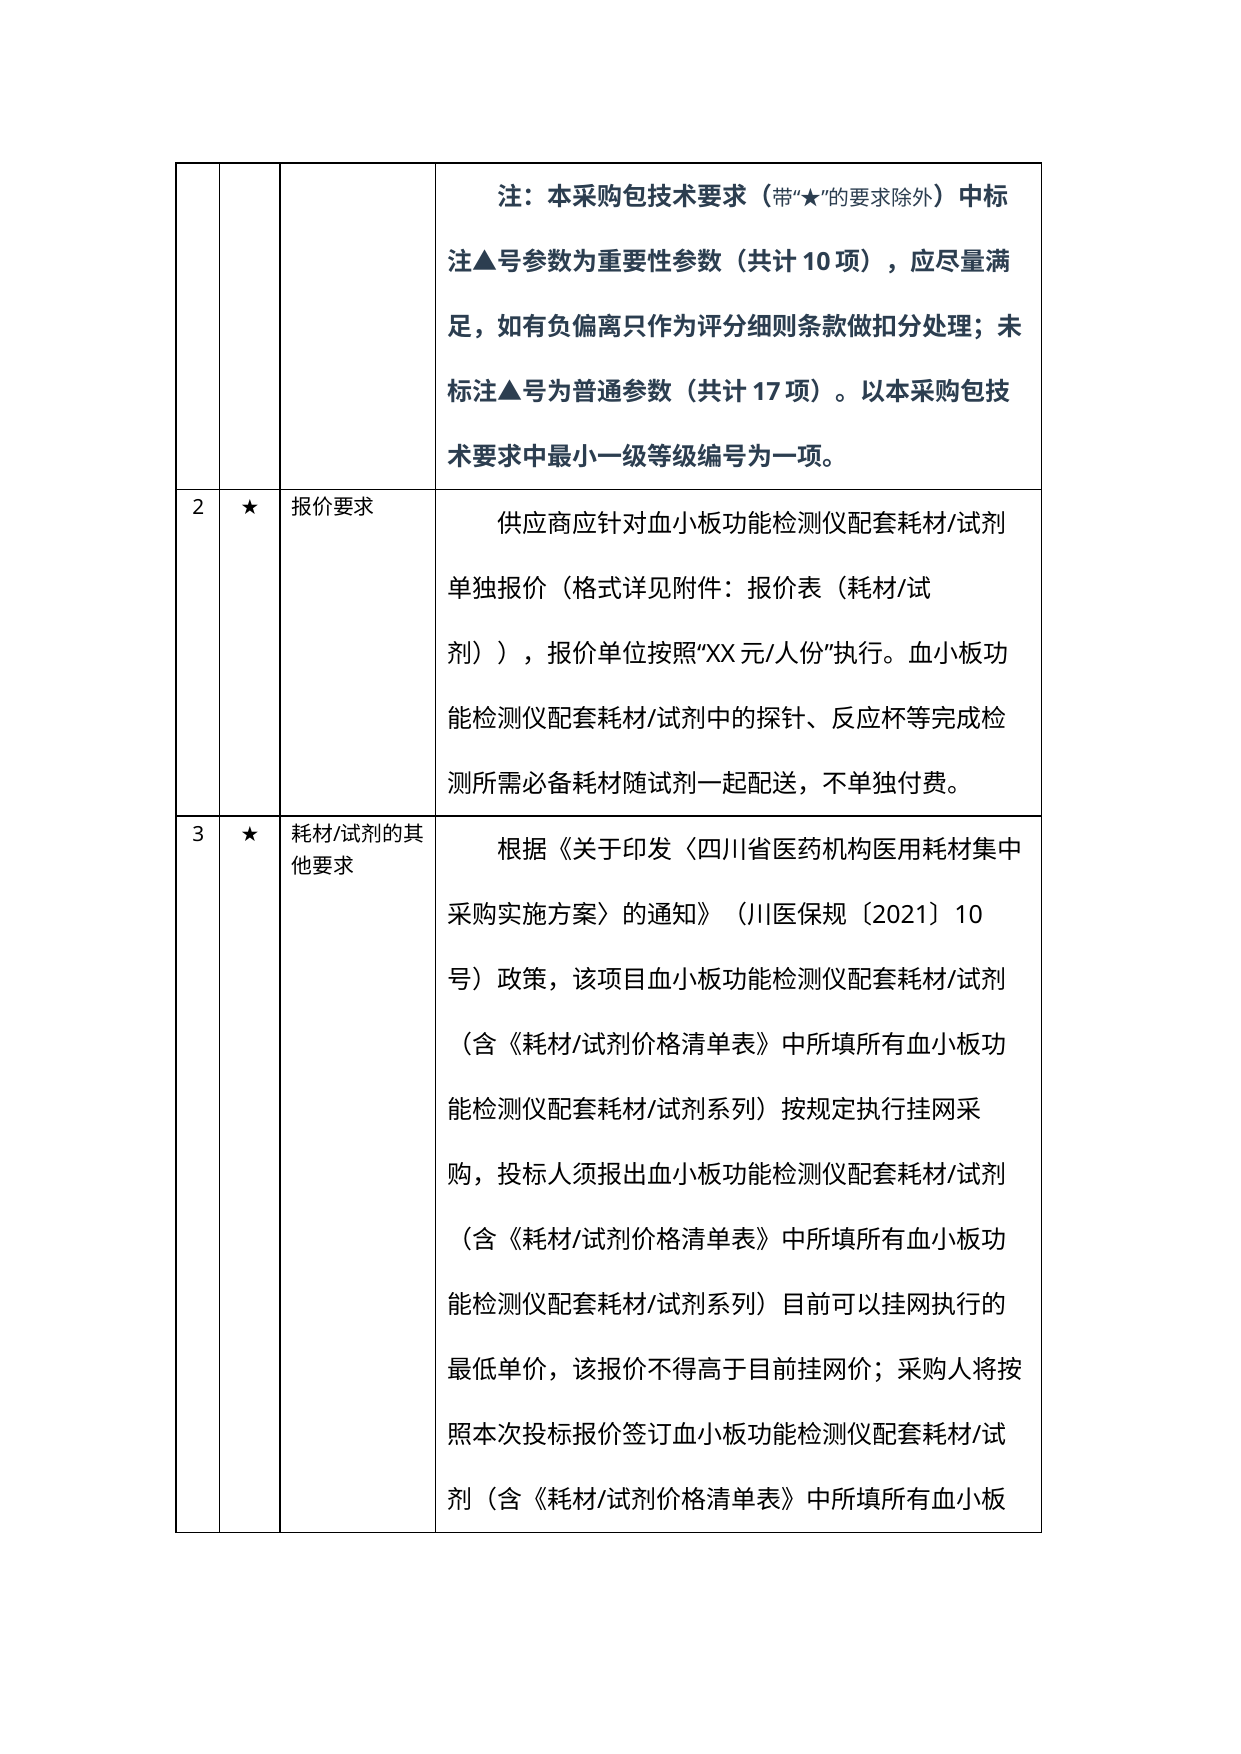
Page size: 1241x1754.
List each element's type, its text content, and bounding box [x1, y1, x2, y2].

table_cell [436, 164, 1041, 488]
table_cell [281, 164, 435, 488]
table_cell [220, 164, 279, 488]
table_cell ★ [220, 490, 279, 815]
table_cell 3 [177, 817, 219, 1532]
table_cell 耗材/试剂的其他要求 [281, 817, 435, 1532]
table_cell 1 [177, 164, 219, 488]
table_cell ★ [220, 817, 279, 1532]
table_cell 供应商应针对血小板功能检测仪配套耗材/试剂单独报价（格式详见附件：报价表（耗材/试剂）），报价单位按照“XX元/人份”执行。血小板功能检测仪配套耗材/试剂中的探针、反应杯等完成检测所需必备耗材随试剂一起配送，不单独付费。 [436, 490, 1041, 815]
table_cell 2 [177, 490, 219, 815]
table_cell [436, 817, 1041, 1532]
table_cell 报价要求 [281, 490, 435, 815]
